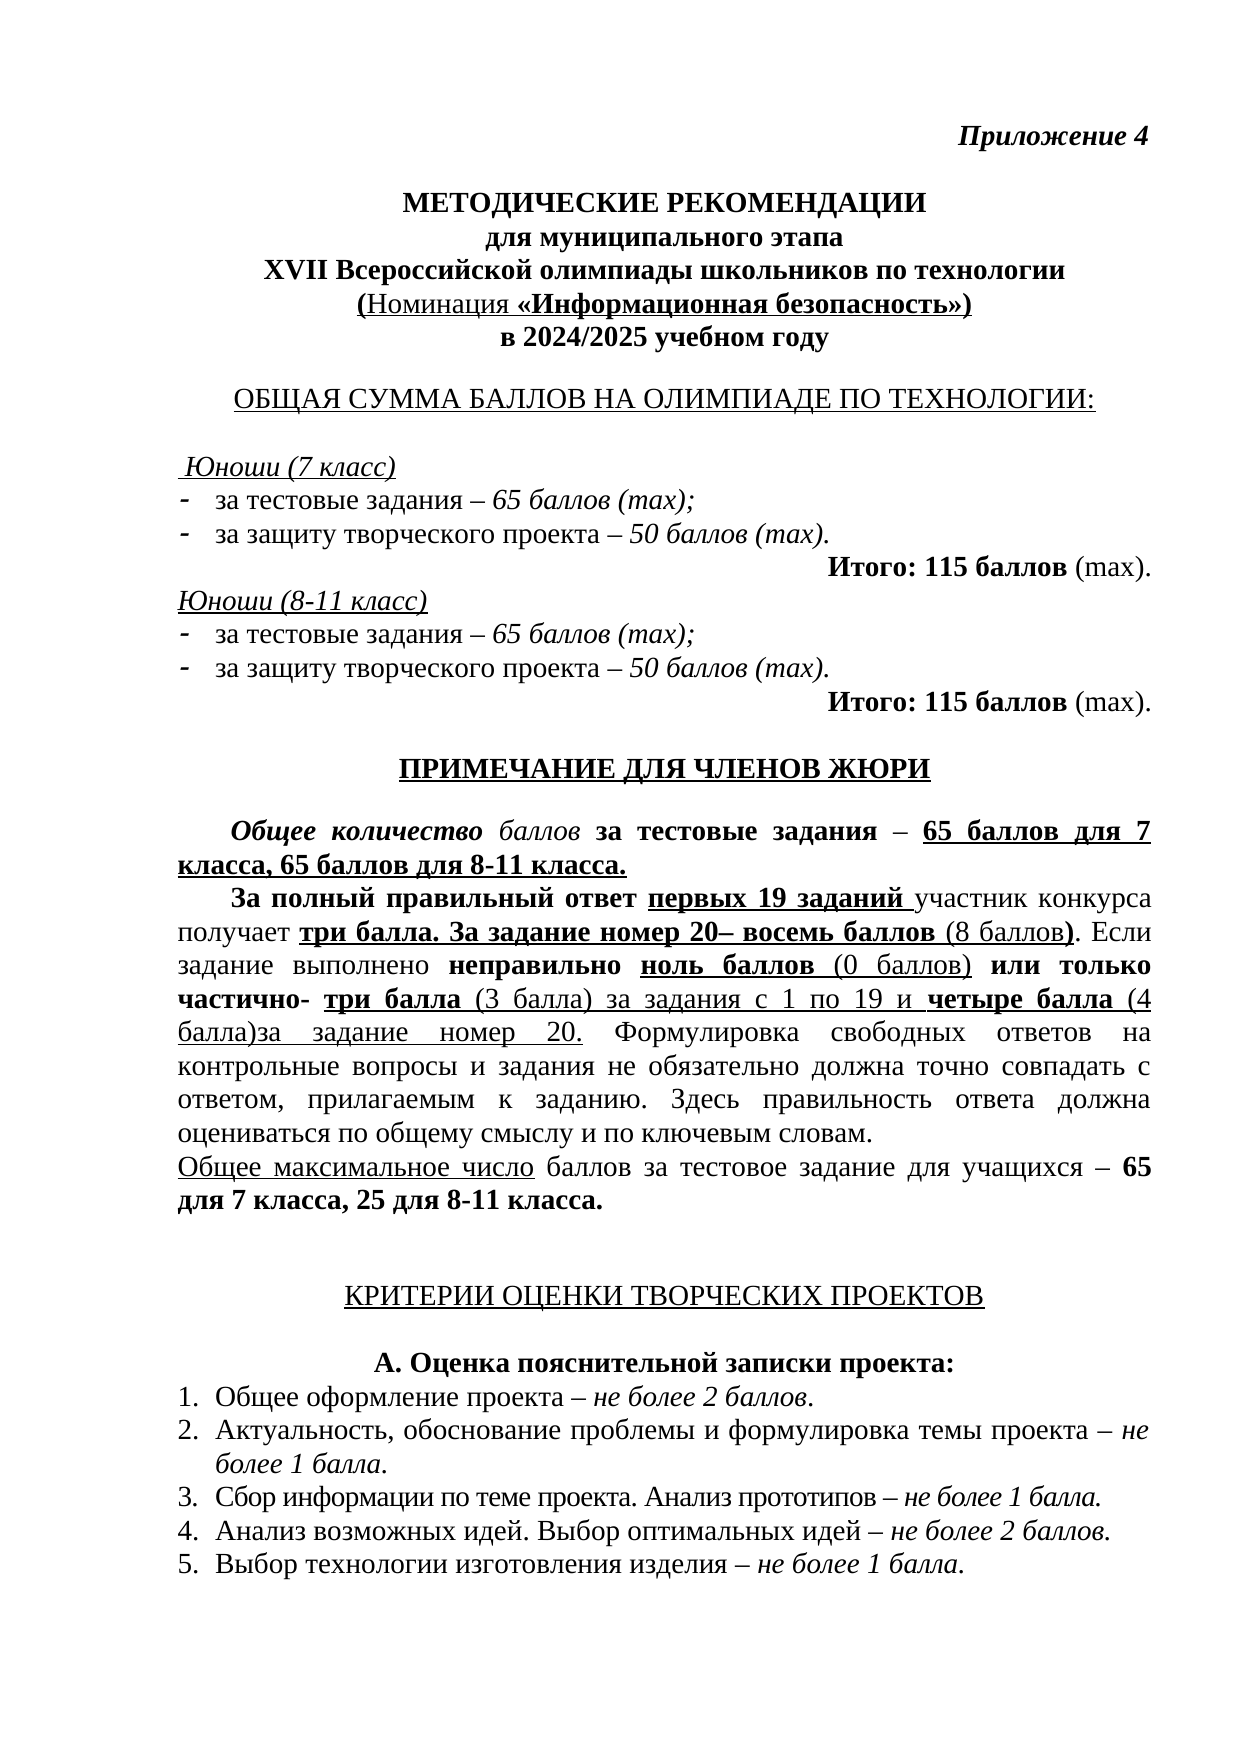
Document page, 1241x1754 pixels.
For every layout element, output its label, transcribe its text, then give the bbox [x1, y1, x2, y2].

text для муниципального этапа [177, 219, 1152, 252]
text Юноши (8-11 класс) [177, 583, 1152, 617]
text XVII Всероссийской олимпиады школьников по технологии [177, 252, 1152, 286]
list за защиту творческого проекта – 50 баллов (max). [177, 650, 1152, 684]
list Выбор технологии изготовления изделия – не более 1 балла. [177, 1546, 1152, 1580]
text За полный правильный ответ первых 19 заданий участник конкурса получает три балла. За задание номер 20– восемь баллов (8 баллов). Если задание выполнено неправильно ноль баллов (0 баллов) или только частично- три балла (3 балла) за задания с 1 по 19 и четыре балла (4 балла)за задание номер 20. Формулировка свободных ответов на контрольные вопросы и задания не обязательно должна точно совпадать с ответом, прилагаемым к заданию. Здесь правильность ответа должна оцениваться по общему смыслу и по ключевым словам. [177, 880, 1152, 1149]
text Юноши (7 класс) [177, 449, 1152, 482]
text Общее максимальное число баллов за тестовое задание для учащихся – 65 для 7 класса, 25 для 8-11 класса. [177, 1149, 1152, 1216]
text Критерии оценки творческих проектов [177, 1278, 1152, 1312]
text в 2024/2025 учебном году [177, 319, 1152, 382]
text (Номинация «Информационная безопасность») [177, 286, 1152, 319]
list за защиту творческого проекта – 50 баллов (max). [177, 516, 1152, 549]
list за тестовые задания – 65 баллов (max); [177, 617, 1152, 650]
text Итого: 115 баллов (max). [177, 549, 1152, 583]
text примечание для членов жюри [177, 751, 1152, 784]
list Анализ возможных идей. Выбор оптимальных идей – не более 2 баллов. [177, 1513, 1152, 1546]
list за тестовые задания – 65 баллов (max); [177, 482, 1152, 516]
text Приложение 4 [177, 118, 1152, 152]
list Общее оформление проекта – не более 2 баллов. [177, 1379, 1152, 1412]
text МетодическИЕ РЕКОМЕНДАЦИИ [177, 185, 1152, 219]
text Итого: 115 баллов (max). [177, 684, 1152, 717]
text А. Оценка пояснительной записки проекта: [177, 1345, 1152, 1379]
list Сбор информации по теме проекта. Анализ прототипов – не более 1 балла. [177, 1479, 1152, 1513]
text Общая сумма баллов на Олимпиаде по технологии: [177, 382, 1152, 415]
text Общее количество баллов за тестовые задания – 65 баллов для 7 класса, 65 баллов для 8-11 класса. [177, 813, 1152, 880]
list Актуальность, обоснование проблемы и формулировка темы проекта – не более 1 балла. [177, 1412, 1152, 1479]
